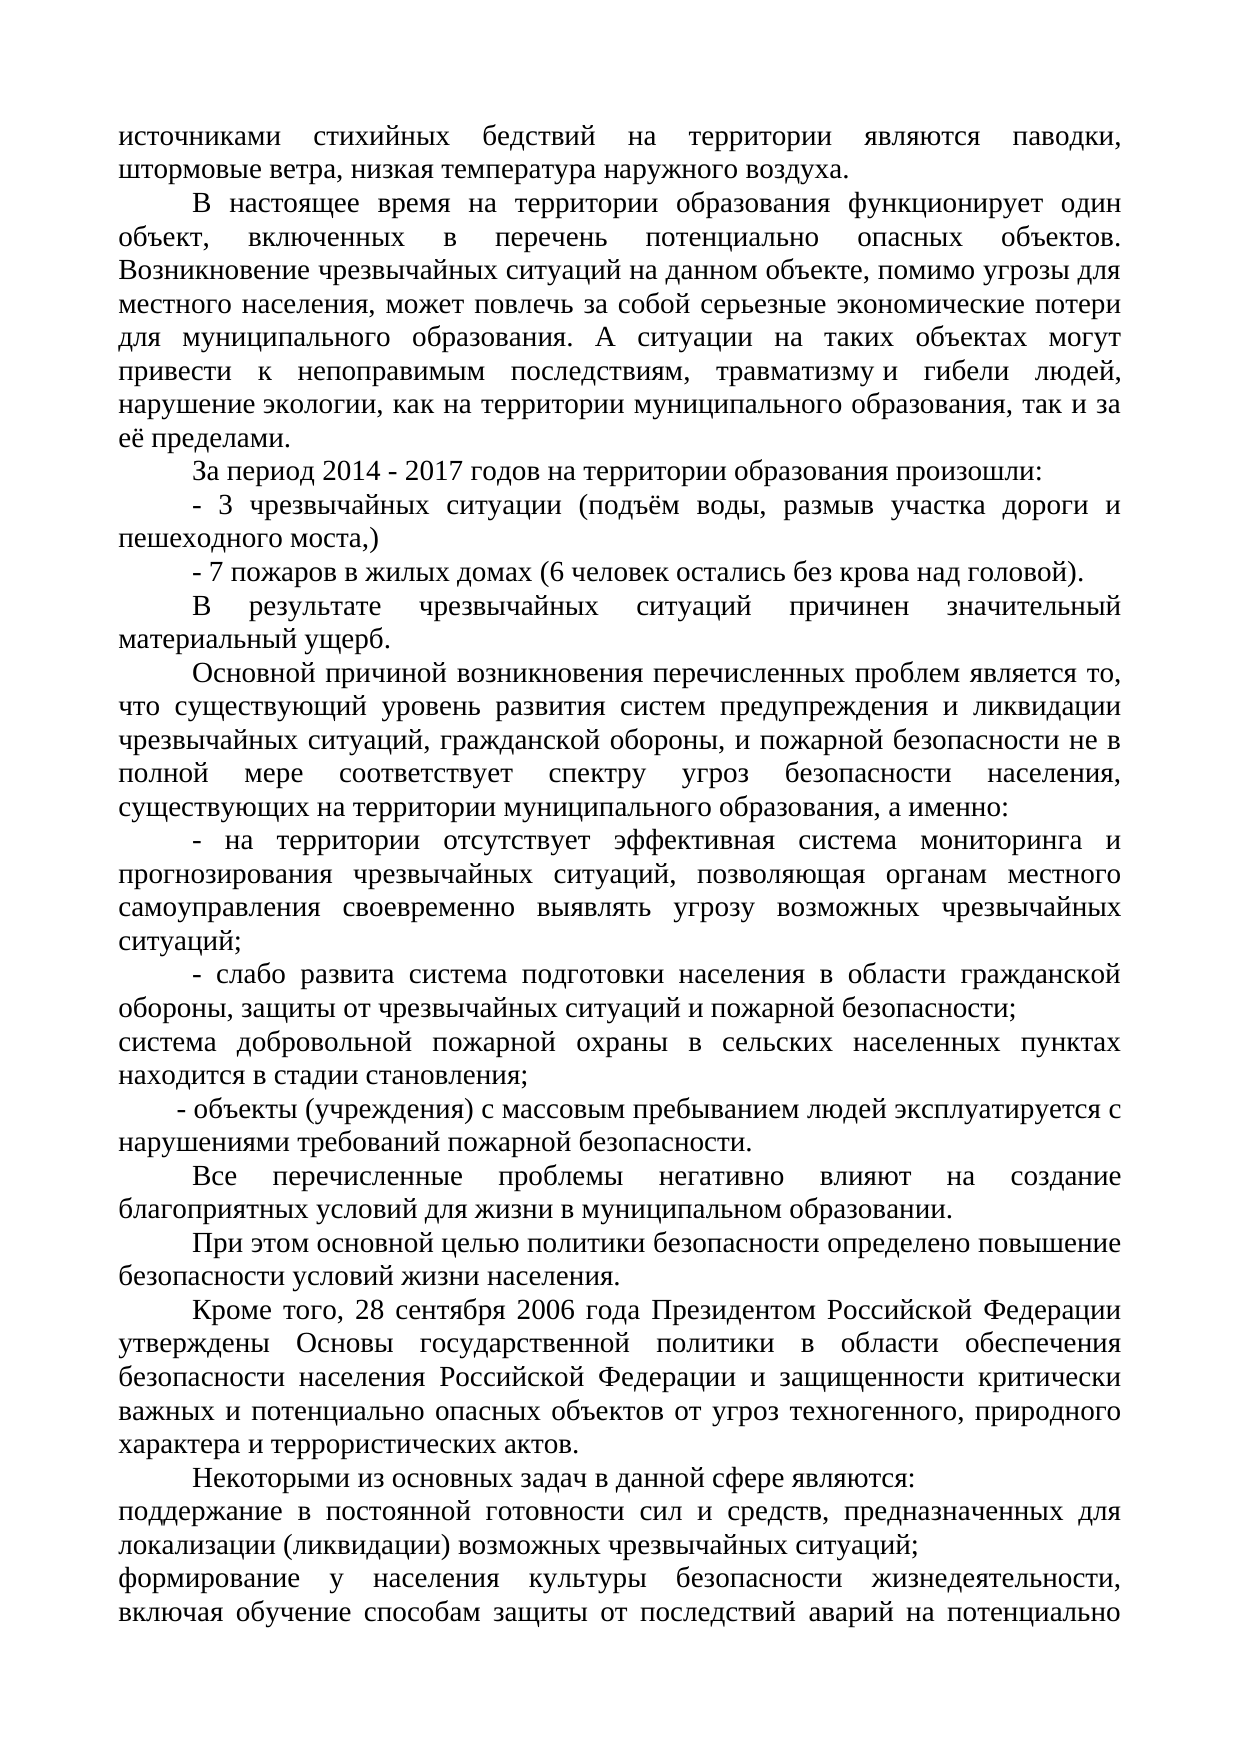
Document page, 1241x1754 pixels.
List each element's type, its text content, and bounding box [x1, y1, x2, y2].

text - 3 чрезвычайных ситуации (подъём воды, размыв участка дороги и пешеходного моста,) [118, 487, 1122, 554]
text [118, 118, 1122, 185]
text Кроме того, 28 сентября 2006 года Президентом Российской Федерации утверждены Основы государственной политики в области обеспечения безопасности населения Российской Федерации и защищенности критически важных и потенциально опасных объектов от угроз техногенного, природного характера и террористических актов. [118, 1292, 1122, 1460]
text Все перечисленные проблемы негативно влияют на создание благоприятных условий для жизни в муниципальном образовании. [118, 1158, 1122, 1225]
text - объекты (учреждения) с массовым пребыванием людей эксплуатируется с нарушениями требований пожарной безопасности. [118, 1091, 1122, 1158]
text - 7 пожаров в жилых домах (6 человек остались без крова над головой). [118, 554, 1122, 588]
text В настоящее время на территории образования функционирует один объект, включенных в перечень потенциально опасных объектов. Возникновение чрезвычайных ситуаций на данном объекте, помимо угрозы для местного населения, может повлечь за собой серьезные экономические потери для муниципального образования. А ситуации на таких объектах могут привести к непоправимым последствиям, травматизму и гибели людей, нарушение экологии, как на территории муниципального образования, так и за её пределами. [118, 185, 1122, 453]
text поддержание в постоянной готовности сил и средств, предназначенных для локализации (ликвидации) возможных чрезвычайных ситуаций; [118, 1493, 1122, 1560]
text система добровольной пожарной охраны в сельских населенных пунктах находится в стадии становления; [118, 1024, 1122, 1091]
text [118, 1560, 1122, 1627]
text Некоторыми из основных задач в данной сфере являются: [118, 1460, 1122, 1493]
text В результате чрезвычайных ситуаций причинен значительный материальный ущерб. [118, 588, 1122, 655]
text За период 2014 - 2017 годов на территории образования произошли: [118, 453, 1122, 487]
text Основной причиной возникновения перечисленных проблем является то, что существующий уровень развития систем предупреждения и ликвидации чрезвычайных ситуаций, гражданской обороны, и пожарной безопасности не в полной мере соответствует спектру угроз безопасности населения, существующих на территории муниципального образования, а именно: [118, 655, 1122, 822]
text При этом основной целью политики безопасности определено повышение безопасности условий жизни населения. [118, 1225, 1122, 1292]
text - слабо развита система подготовки населения в области гражданской обороны, защиты от чрезвычайных ситуаций и пожарной безопасности; [118, 957, 1122, 1024]
text - на территории отсутствует эффективная система мониторинга и прогнозирования чрезвычайных ситуаций, позволяющая органам местного самоуправления своевременно выявлять угрозу возможных чрезвычайных ситуаций; [118, 822, 1122, 957]
